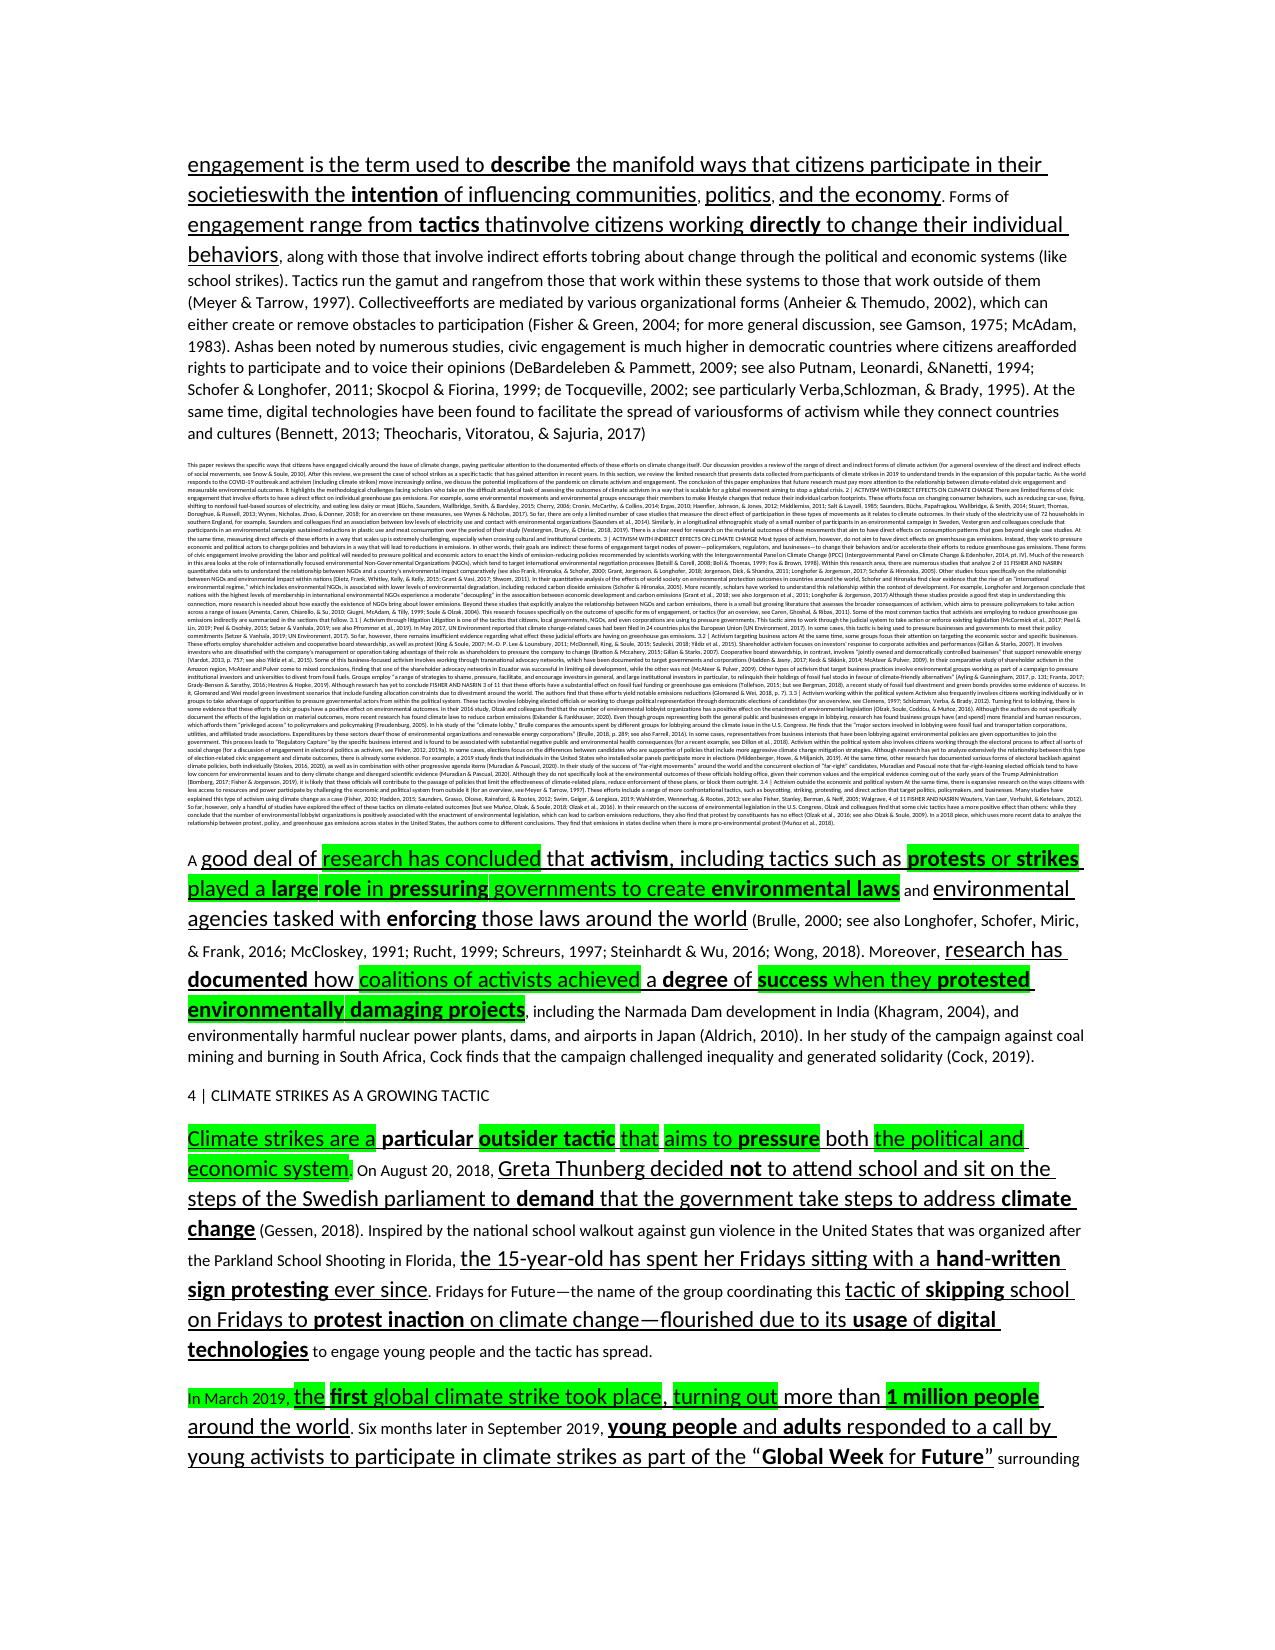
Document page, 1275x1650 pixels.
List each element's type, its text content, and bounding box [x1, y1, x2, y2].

text A good deal of research has concluded that activism, including tactics such as protests or strikes played a large role in pressuring governments to create environmental laws and environmental agencies tasked with enforcing those laws around the world (Brulle, 2000; see also Longhofer, Schofer, Miric, & Frank, 2016; McCloskey, 1991; Rucht, 1999; Schreurs, 1997; Steinhardt & Wu, 2016; Wong, 2018). Moreover, research has documented how coalitions of activists achieved a degree of success when they protested environmentally damaging projects, including the Narmada Dam development in India (Khagram, 2004), and environmentally harmful nuclear power plants, dams, and airports in Japan (Aldrich, 2010). In her study of the campaign against coal mining and burning in South Africa, Cock finds that the campaign challenged inequality and generated solidarity (Cock, 2019). [187, 844, 1087, 1067]
text Climate strikes are a particular outsider tactic that aims to pressure both the political and economic system. On August 20, 2018, Greta Thunberg decided not to attend school and sit on the steps of the Swedish parliament to demand that the government take steps to address climate change (Gessen, 2018). Inspired by the national school walkout against gun violence in the United States that was organized after the Parkland School Shooting in Florida, the 15-year-old has spent her Fridays sitting with a hand-written sign protesting ever since. Fridays for Future—the name of the group coordinating this tactic of skipping school on Fridays to protest inaction on climate change—flourished due to its usage of digital technologies to engage young people and the tactic has spread. [187, 1124, 1087, 1363]
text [187, 150, 1087, 444]
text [187, 1382, 1087, 1471]
text 4 | CLIMATE STRIKES AS A GROWING TACTIC [187, 1085, 1087, 1106]
